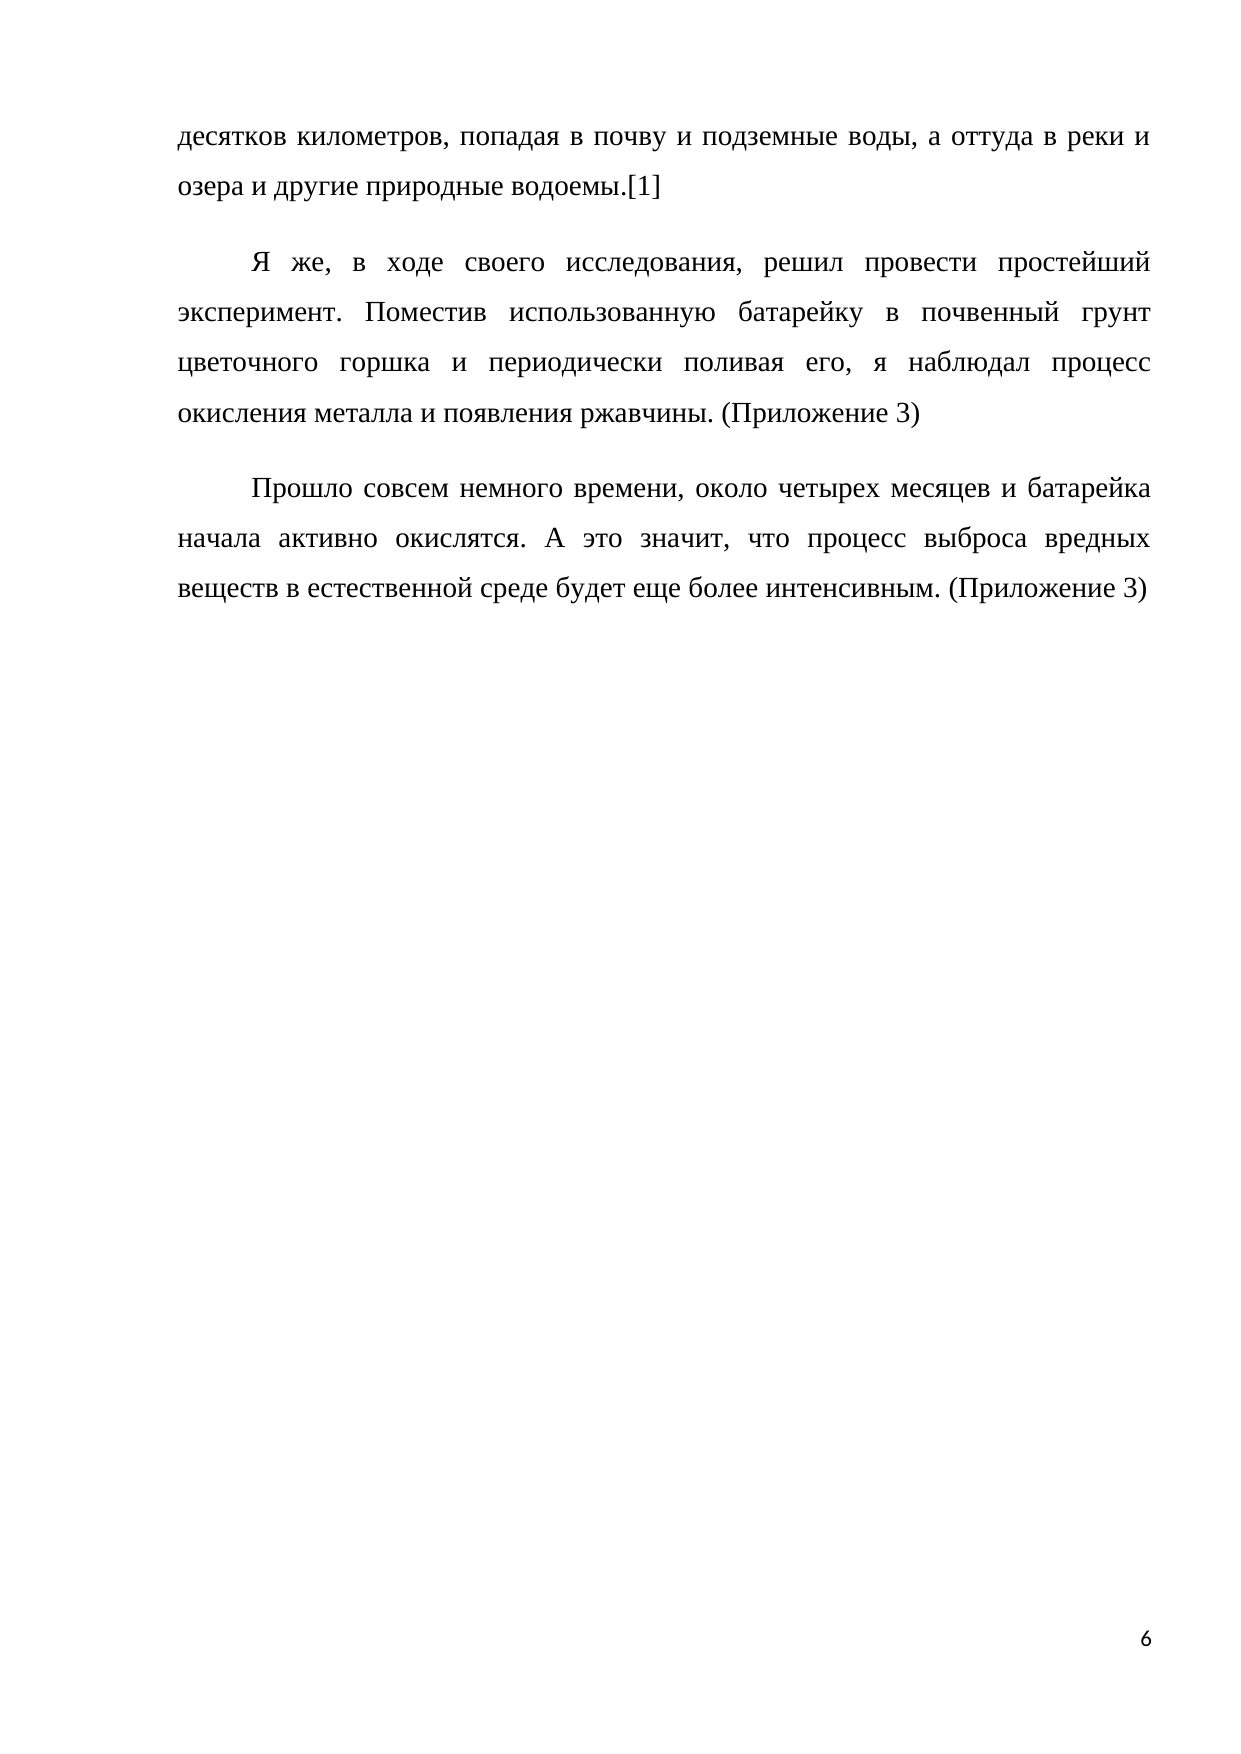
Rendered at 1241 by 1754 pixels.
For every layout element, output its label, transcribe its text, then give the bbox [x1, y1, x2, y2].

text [177, 118, 1152, 202]
text Я же, в ходе своего исследования, решил провести простейший эксперимент. Поместив использованную батарейку в почвенный грунт цветочного горшка и периодически поливая его, я наблюдал процесс окисления металла и появления ржавчины. (Приложение 3) [177, 244, 1152, 428]
text Прошло совсем немного времени, около четырех месяцев и батарейка начала активно окислятся. А это значит, что процесс выброса вредных веществ в естественной среде будет еще более интенсивным. (Приложение 3) [177, 470, 1152, 604]
